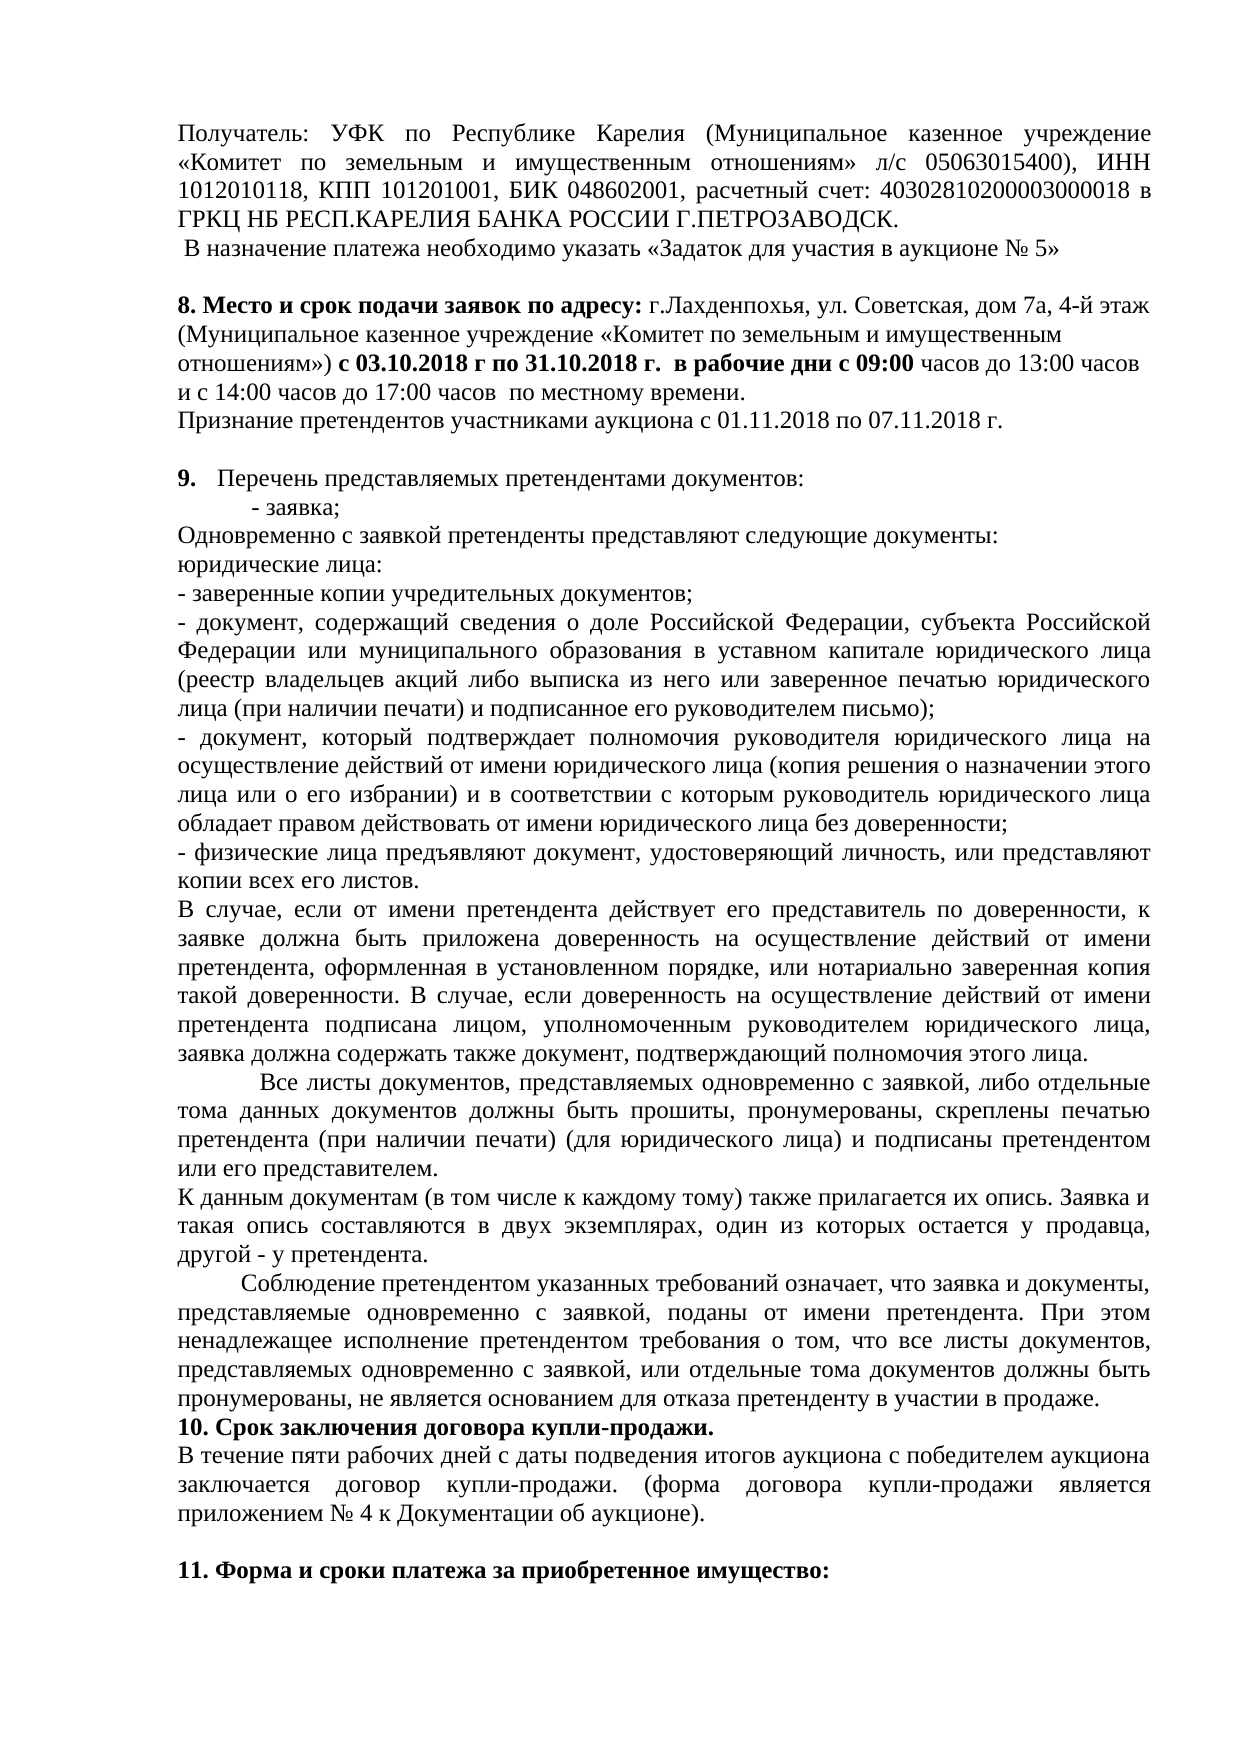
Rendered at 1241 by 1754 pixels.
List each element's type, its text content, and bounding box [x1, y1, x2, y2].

text юридические лица: [177, 549, 1152, 578]
text 11. Форма и сроки платежа за приобретенное имущество: [177, 1556, 1152, 1584]
text Соблюдение претендентом указанных требований означает, что заявка и документы, представляемые одновременно с заявкой, поданы от имени претендента. При этом ненадлежащее исполнение претендентом требования о том, что все листы документов, представляемых одновременно с заявкой, или отдельные тома документов должны быть пронумерованы, не является основанием для отказа претенденту в участии в продаже. [177, 1268, 1152, 1412]
text 10. Срок заключения договора купли-продажи. [177, 1412, 1152, 1441]
text В назначение платежа необходимо указать «Задаток для участия в аукционе № 5» [177, 233, 1152, 262]
text - документ, который подтверждает полномочия руководителя юридического лица на осуществление действий от имени юридического лица (копия решения о назначении этого лица или о его избрании) и в соответствии с которым руководитель юридического лица обладает правом действовать от имени юридического лица без доверенности; [177, 722, 1152, 837]
text - заявка; [177, 492, 1152, 521]
text - заверенные копии учредительных документов; [177, 578, 1152, 607]
text - физические лица предъявляют документ, удостоверяющий личность, или представляют копии всех его листов. [177, 837, 1152, 894]
text В течение пяти рабочих дней с даты подведения итогов аукциона с победителем аукциона заключается договор купли-продажи. (форма договора купли-продажи является приложением № 4 к Документации об аукционе). [177, 1441, 1152, 1527]
text 8. Место и срок подачи заявок по адресу: г.Лахденпохья, ул. Советская, дом 7а, 4-й этаж (Муниципальное казенное учреждение «Комитет по земельным и имущественным отношениям») с 03.10.2018 г по 31.10.2018 г. в рабочие дни с 09:00 часов до 13:00 часов и с 14:00 часов до 17:00 часов по местному времени. [177, 291, 1152, 406]
text Получатель: УФК по Республике Карелия (Муниципальное казенное учреждение «Комитет по земельным и имущественным отношениям» л/с 05063015400), ИНН 1012010118, КПП 101201001, БИК 048602001, расчетный счет: 40302810200003000018 в ГРКЦ НБ РЕСП.КАРЕЛИЯ БАНКА РОССИИ Г.ПЕТРОЗАВОДСК. [177, 118, 1152, 233]
text В случае, если от имени претендента действует его представитель по доверенности, к заявке должна быть приложена доверенность на осуществление действий от имени претендента, оформленная в установленном порядке, или нотариально заверенная копия такой доверенности. В случае, если доверенность на осуществление действий от имени претендента подписана лицом, уполномоченным руководителем юридического лица, заявка должна содержать также документ, подтверждающий полномочия этого лица. [177, 894, 1152, 1067]
text Одновременно с заявкой претенденты представляют следующие документы: [177, 521, 1152, 549]
text К данным документам (в том числе к каждому тому) также прилагается их опись. Заявка и такая опись составляются в двух экземплярах, один из которых остается у продавца, другой - у претендента. [177, 1182, 1152, 1268]
text 9. Перечень представляемых претендентами документов: [177, 463, 1152, 492]
text Признание претендентов участниками аукциона с 01.11.2018 по 07.11.2018 г. [177, 406, 1152, 434]
text - документ, содержащий сведения о доле Российской Федерации, субъекта Российской Федерации или муниципального образования в уставном капитале юридического лица (реестр владельцев акций либо выписка из него или заверенное печатью юридического лица (при наличии печати) и подписанное его руководителем письмо); [177, 607, 1152, 722]
text Все листы документов, представляемых одновременно с заявкой, либо отдельные тома данных документов должны быть прошиты, пронумерованы, скреплены печатью претендента (при наличии печати) (для юридического лица) и подписаны претендентом или его представителем. [177, 1067, 1152, 1182]
